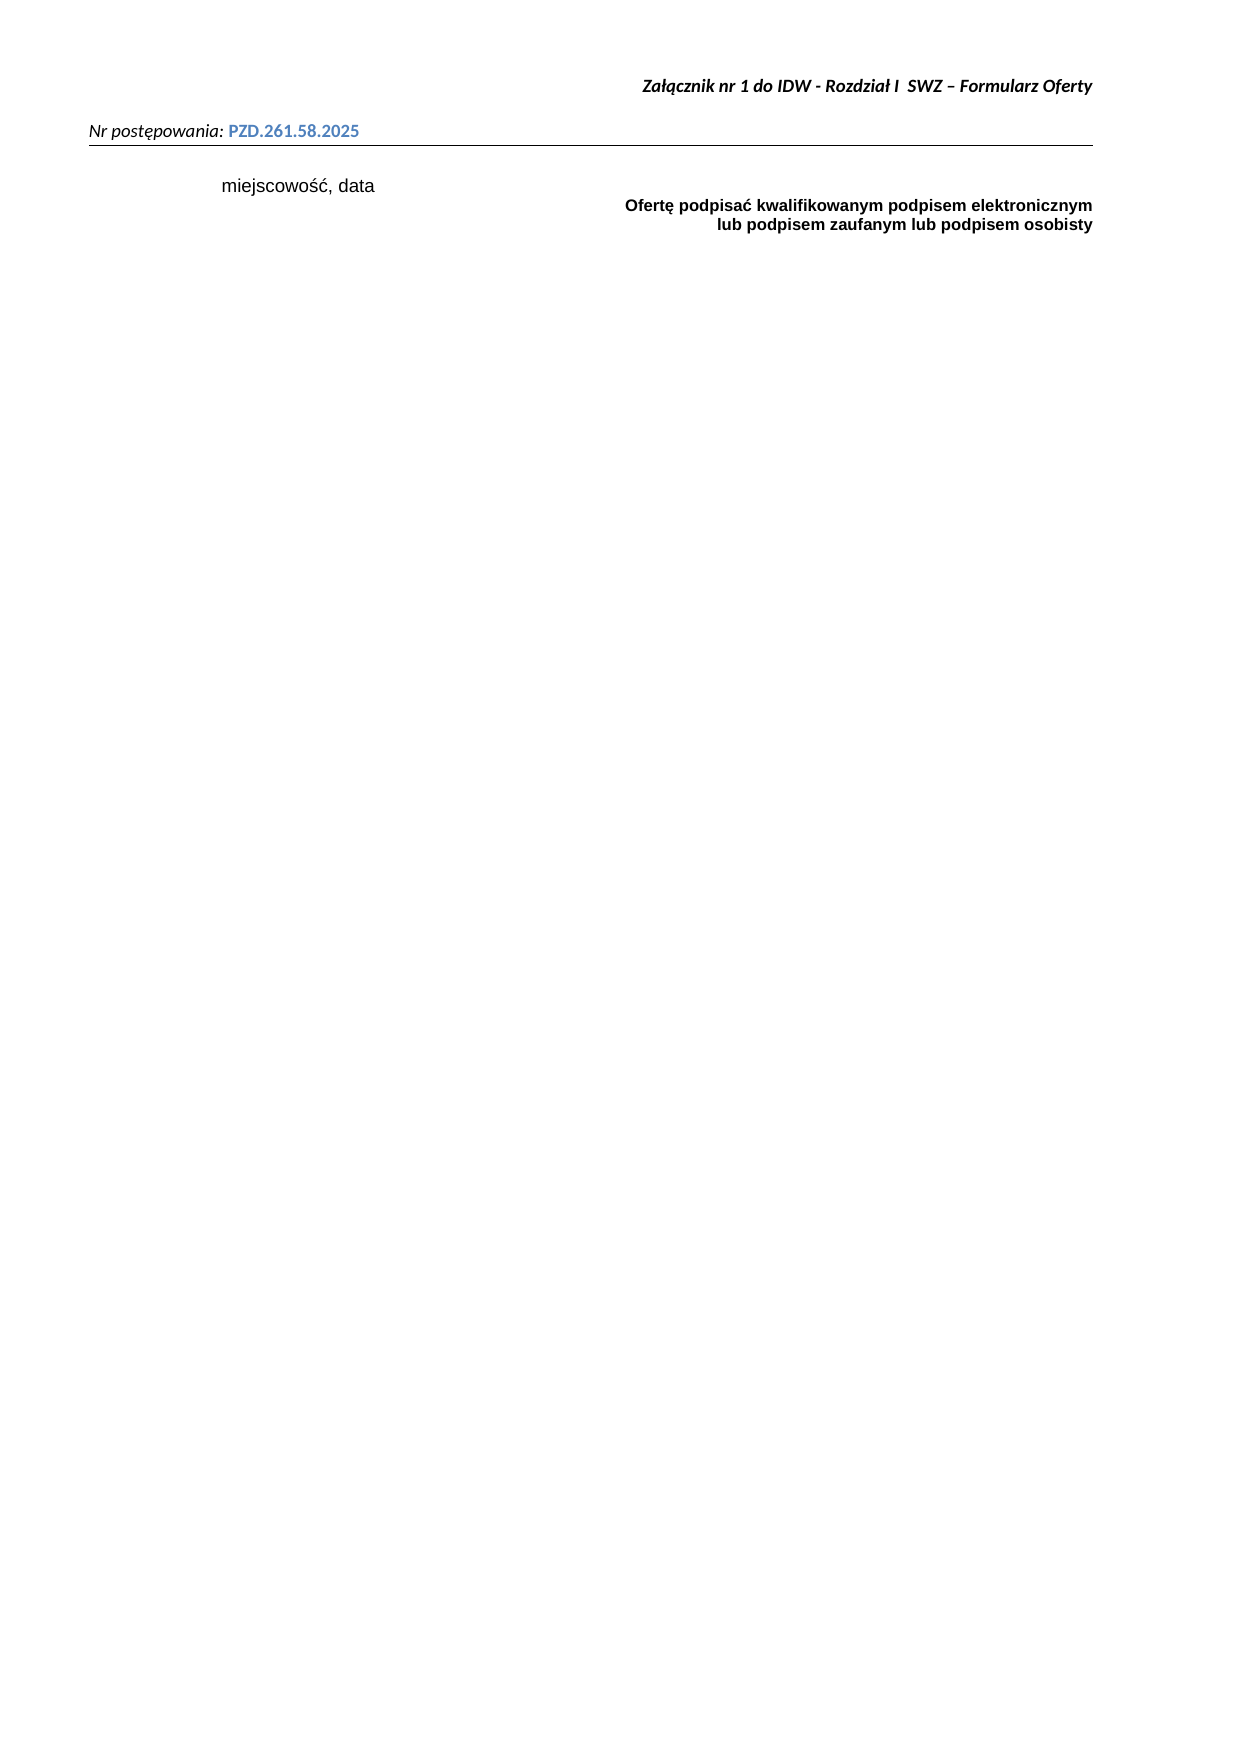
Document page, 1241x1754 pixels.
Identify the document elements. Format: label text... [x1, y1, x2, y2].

text miejscowość, data [185, 174, 1093, 196]
text Ofertę podpisać kwalifikowanym podpisem elektronicznym [148, 196, 1093, 215]
text lub podpisem zaufanym lub podpisem osobisty [148, 215, 1093, 234]
